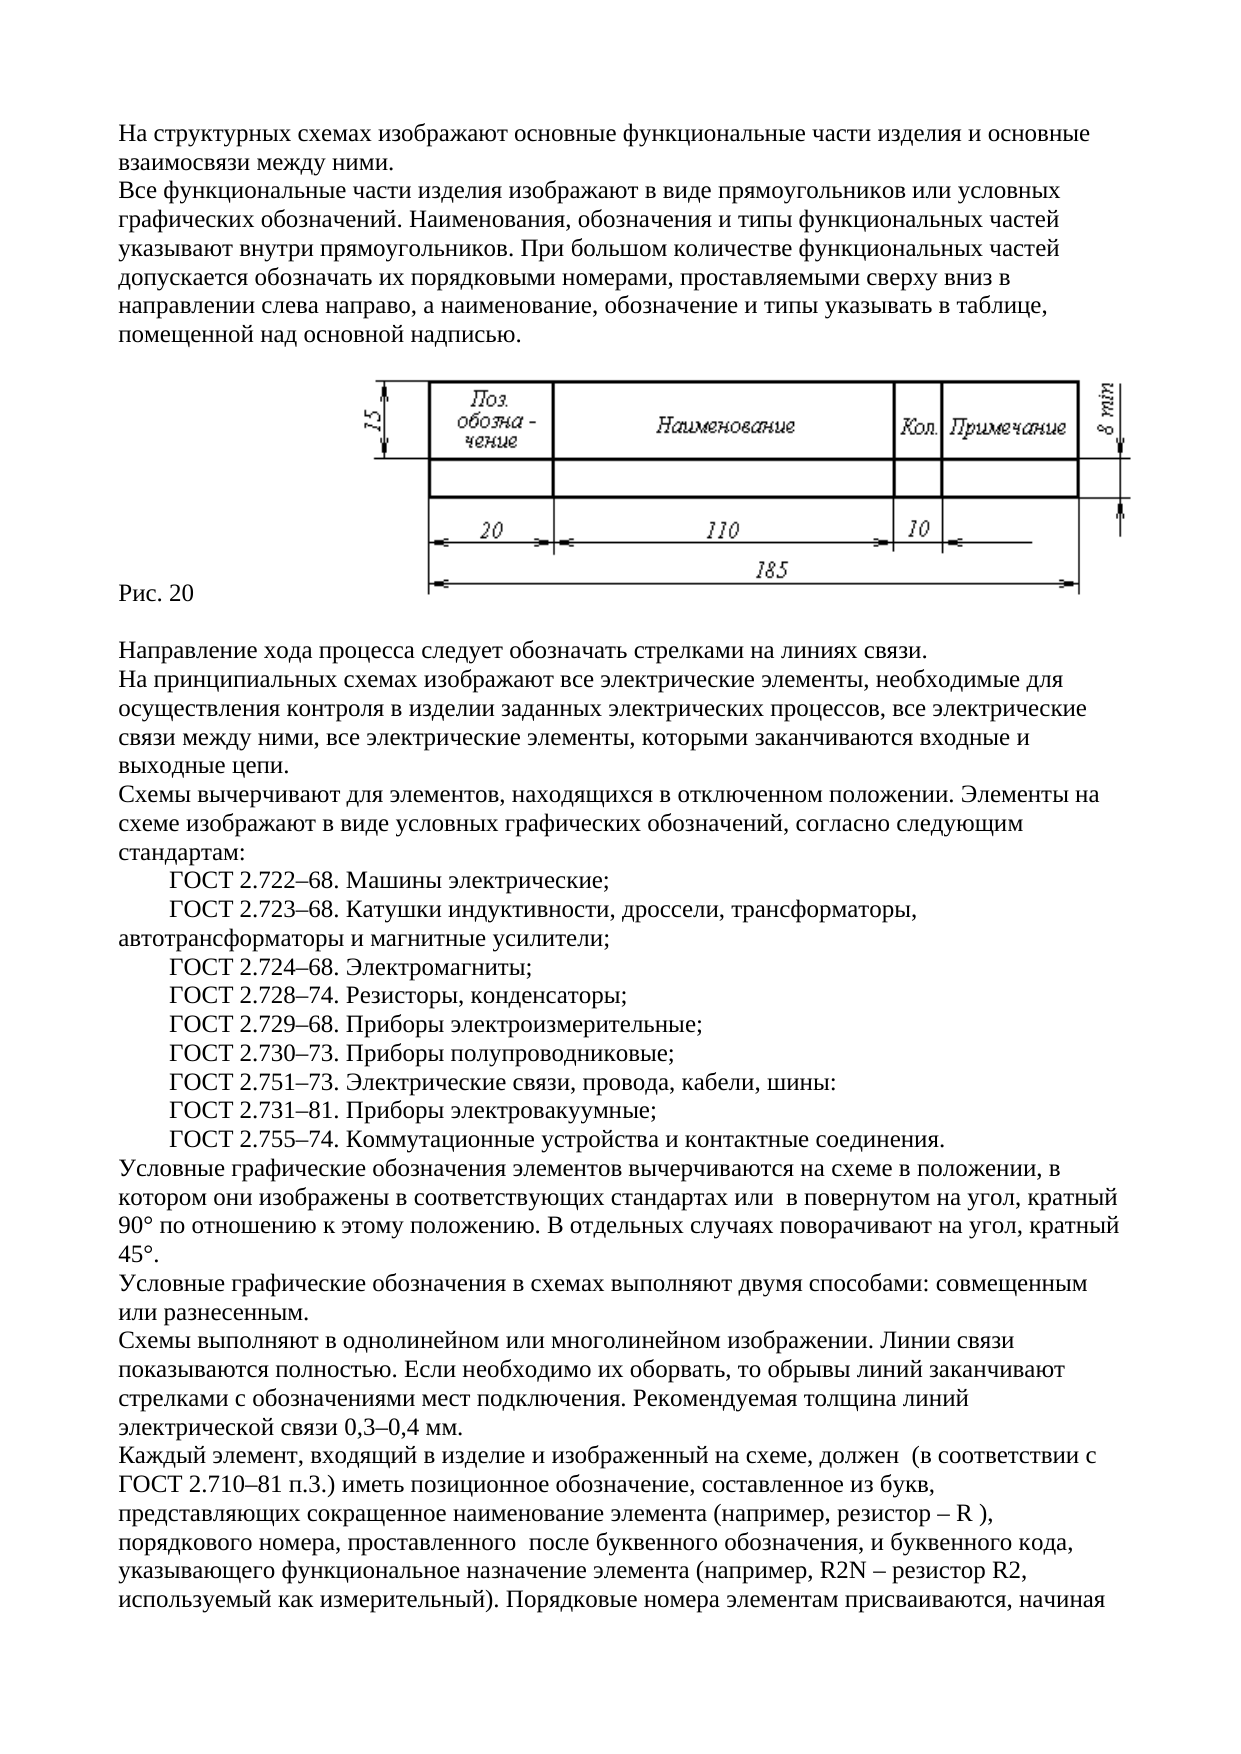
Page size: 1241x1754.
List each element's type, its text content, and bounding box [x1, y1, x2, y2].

text  ГОСТ 2.729–68. Приборы электроизмерительные; [118, 1009, 1122, 1038]
text Схемы выполняют в однолинейном или многолинейном изображении. Линии связи показываются полностью. Если необходимо их оборвать, то обрывы линий заканчивают стрелками с обозначениями мест подключения. Рекомендуемая толщина линий электрической связи 0,3–0,4 мм. [118, 1326, 1122, 1441]
text Рис. 20 [118, 578, 1122, 607]
text Направление хода процесса следует обозначать стрелками на линиях связи. [118, 636, 1122, 664]
text  ГОСТ 2.730–73. Приборы полупроводниковые; [118, 1038, 1122, 1067]
text  ГОСТ 2.723–68. Катушки индуктивности, дроссели, трансформаторы, автотрансформаторы и магнитные усилители; [118, 894, 1122, 952]
picture [360, 369, 1134, 603]
text  ГОСТ 2.731–81. Приборы электровакуумные; [118, 1096, 1122, 1124]
text Условные графические обозначения в схемах выполняют двумя способами: совмещенным или разнесенным. [118, 1268, 1122, 1326]
text На структурных схемах изображают основные функциональные части изделия и основные взаимосвязи между ними. [118, 118, 1122, 176]
text  ГОСТ 2.728–74. Резисторы, конденсаторы; [118, 981, 1122, 1009]
text Условные графические обозначения элементов вычерчиваются на схеме в положении, в котором они изображены в соответствующих стандартах или в повернутом на угол, кратный 90° по отношению к этому положению. В отдельных случаях поворачивают на угол, кратный 45°. [118, 1153, 1122, 1268]
text  ГОСТ 2.722–68. Машины электрические; [118, 866, 1122, 894]
text  ГОСТ 2.724–68. Электромагниты; [118, 952, 1122, 981]
text  ГОСТ 2.751–73. Электрические связи, провода, кабели, шины: [118, 1067, 1122, 1096]
text На принципиальных схемах изображают все электрические элементы, необходимые для осуществления контроля в изделии заданных электрических процессов, все электрические связи между ними, все электрические элементы, которыми заканчиваются входные и выходные цепи. [118, 664, 1122, 779]
text Схемы вычерчивают для элементов, находящихся в отключенном положении. Элементы на схеме изображают в виде условных графических обозначений, согласно следующим стандартам: [118, 779, 1122, 866]
text Все функциональные части изделия изображают в виде прямоугольников или условных графических обозначений. Наименования, обозначения и типы функциональных частей указывают внутри прямоугольников. При большом количестве функциональных частей допускается обозначать их порядковыми номерами, проставляемыми сверху вниз в направлении слева направо, а наименование, обозначение и типы указывать в таблице, помещенной над основной надписью. [118, 176, 1122, 348]
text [118, 1441, 1122, 1613]
text  ГОСТ 2.755–74. Коммутационные устройства и контактные соединения. [118, 1124, 1122, 1153]
